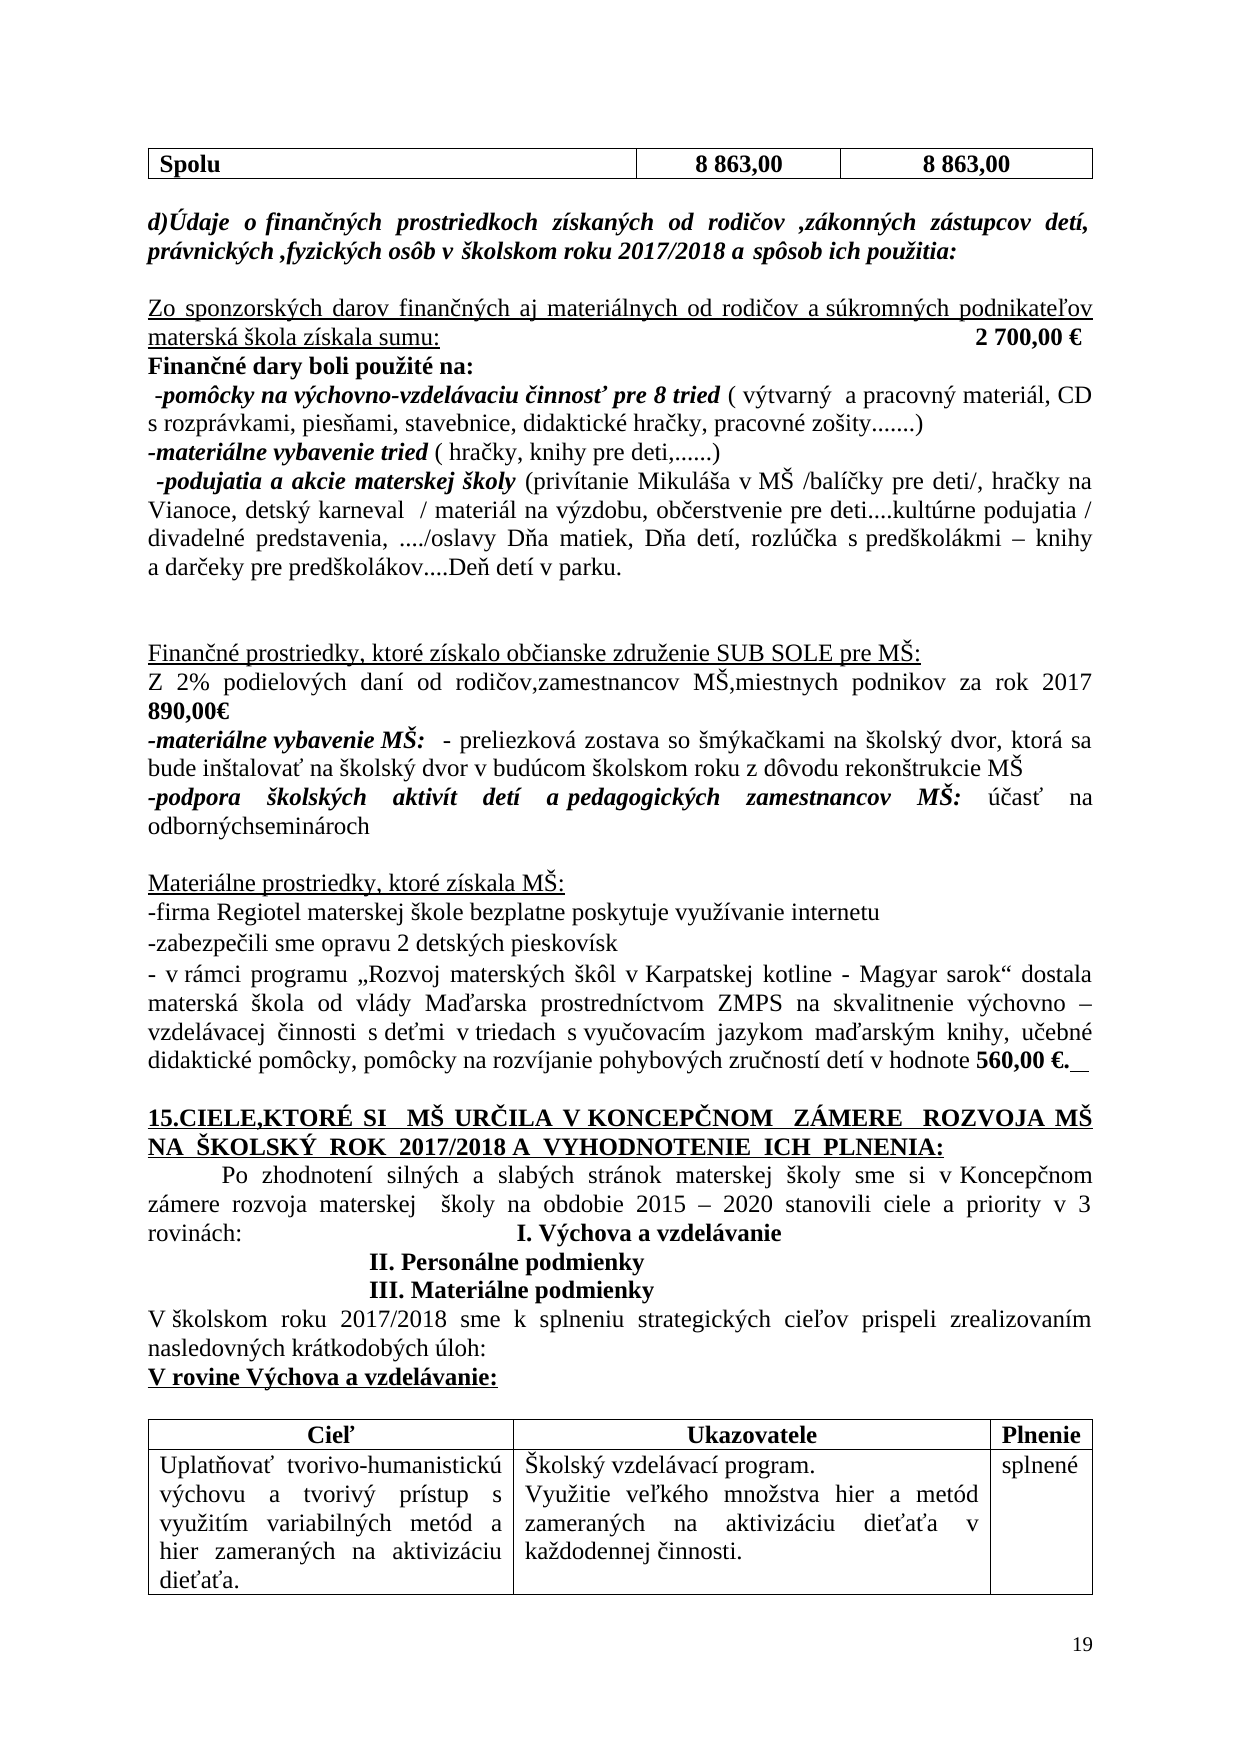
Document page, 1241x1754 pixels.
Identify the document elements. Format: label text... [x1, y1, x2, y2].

table_header Plnenie [991, 1420, 1092, 1449]
text Finančné prostriedky, ktoré získalo občianske združenie SUB SOLE pre MŠ: [148, 638, 1093, 667]
text - v rámci programu „Rozvoj materských škôl v Karpatskej kotline - Magyar sarok“ dostala materská škola od vlády Maďarska prostredníctvom ZMPS na skvalitnenie výchovno –vzdelávacej činnosti s deťmi v triedach s vyučovacím jazykom maďarským knihy, učebné didaktické pomôcky, pomôcky na rozvíjanie pohybových zručností detí v hodnote 560,00 €. [148, 959, 1093, 1074]
text -podujatia a akcie materskej školy (privítanie Mikuláša v MŠ /balíčky pre deti/, hračky na Vianoce, detský karneval / materiál na výzdobu, občerstvenie pre deti....kultúrne podujatia / divadelné predstavenia, ..../oslavy Dňa matiek, Dňa detí, rozlúčka s predškolákmi – knihy a darčeky pre predškolákov....Deň detí v parku. [148, 466, 1093, 581]
table_cell 8 863,00 [841, 149, 1092, 177]
text -podpora školských aktivít detí a pedagogických zamestnancov MŠ: účasť na odbornýchseminároch [148, 782, 1093, 840]
text -materiálne vybavenie MŠ: - preliezková zostava so šmýkačkami na školský dvor, ktorá sa bude inštalovať na školský dvor v budúcom školskom roku z dôvodu rekonštrukcie MŠ [148, 725, 1093, 782]
text -materiálne vybavenie tried ( hračky, knihy pre deti,......) [148, 437, 1093, 466]
text Finančné dary boli použité na: [148, 351, 1093, 380]
text -firma Regiotel materskej škole bezplatne poskytuje využívanie internetu [148, 897, 1093, 926]
table_header Cieľ [149, 1420, 513, 1449]
text -zabezpečili sme opravu 2 detských pieskovísk [148, 928, 1093, 957]
text Z 2% podielových daní od rodičov,zamestnancov MŠ,miestnych podnikov za rok 2017 890,00€ [148, 667, 1093, 725]
text -pomôcky na výchovno-vzdelávaciu činnosť pre 8 tried ( výtvarný a pracovný materiál, CD s rozprávkami, piesňami, stavebnice, didaktické hračky, pracovné zošity.......) [148, 380, 1093, 437]
text Materiálne prostriedky, ktoré získala MŠ: [148, 868, 1093, 897]
text III. Materiálne podmienky [295, 1276, 1093, 1304]
table_cell Školský vzdelávací program. Využitie veľkého množstva hier a metód zameraných na aktivizáciu dieťaťa v každodennej činnosti. [514, 1450, 990, 1594]
text II. Personálne podmienky [295, 1247, 1093, 1276]
table_cell 8 863,00 [637, 149, 840, 177]
text d)Údaje o finančných prostriedkoch získaných od rodičov ,zákonných zástupcov detí, právnických ,fyzických osôb v školskom roku 2017/2018 a spôsob ich použitia: [148, 207, 1093, 265]
text Zo sponzorských darov finančných aj materiálnych od rodičov a súkromných podnikateľov materská škola získala sumu: 2 700,00 € [148, 293, 1093, 318]
table_header Ukazovatele [514, 1420, 990, 1449]
text V školskom roku 2017/2018 sme k splneniu strategických cieľov prispeli zrealizovaním nasledovných krátkodobých úloh: [148, 1304, 1093, 1362]
text 15.CIELE,KTORÉ SI MŠ URČILA V KONCEPČNOM ZÁMERE ROZVOJA MŠ NA ŠKOLSKÝ ROK 2017/2018 A VYHODNOTENIE ICH PLNENIA: [148, 1129, 1093, 1161]
text V rovine Výchova a vzdelávanie: [148, 1362, 1093, 1391]
text Zo sponzorských darov finančných aj materiálnych od rodičov a súkromných podnikateľov materská škola získala sumu: 2 700,00 € [148, 320, 1093, 351]
text 15.CIELE,KTORÉ SI MŠ URČILA V KONCEPČNOM ZÁMERE ROZVOJA MŠ NA ŠKOLSKÝ ROK 2017/2018 A VYHODNOTENIE ICH PLNENIA: [148, 1103, 1093, 1128]
table_cell splnené [991, 1450, 1092, 1594]
text Po zhodnotení silných a slabých stránok materskej školy sme si v Koncepčnom zámere rozvoja materskej školy na obdobie 2015 – 2020 stanovili ciele a priority v 3 rovinách: I. Výchova a vzdelávanie [148, 1161, 1093, 1247]
table_cell Uplatňovať tvorivo-humanistickú výchovu a tvorivý prístup s využitím variabilných metód a hier zameraných na aktivizáciu dieťaťa. [149, 1450, 513, 1594]
table_cell Spolu [149, 149, 636, 177]
